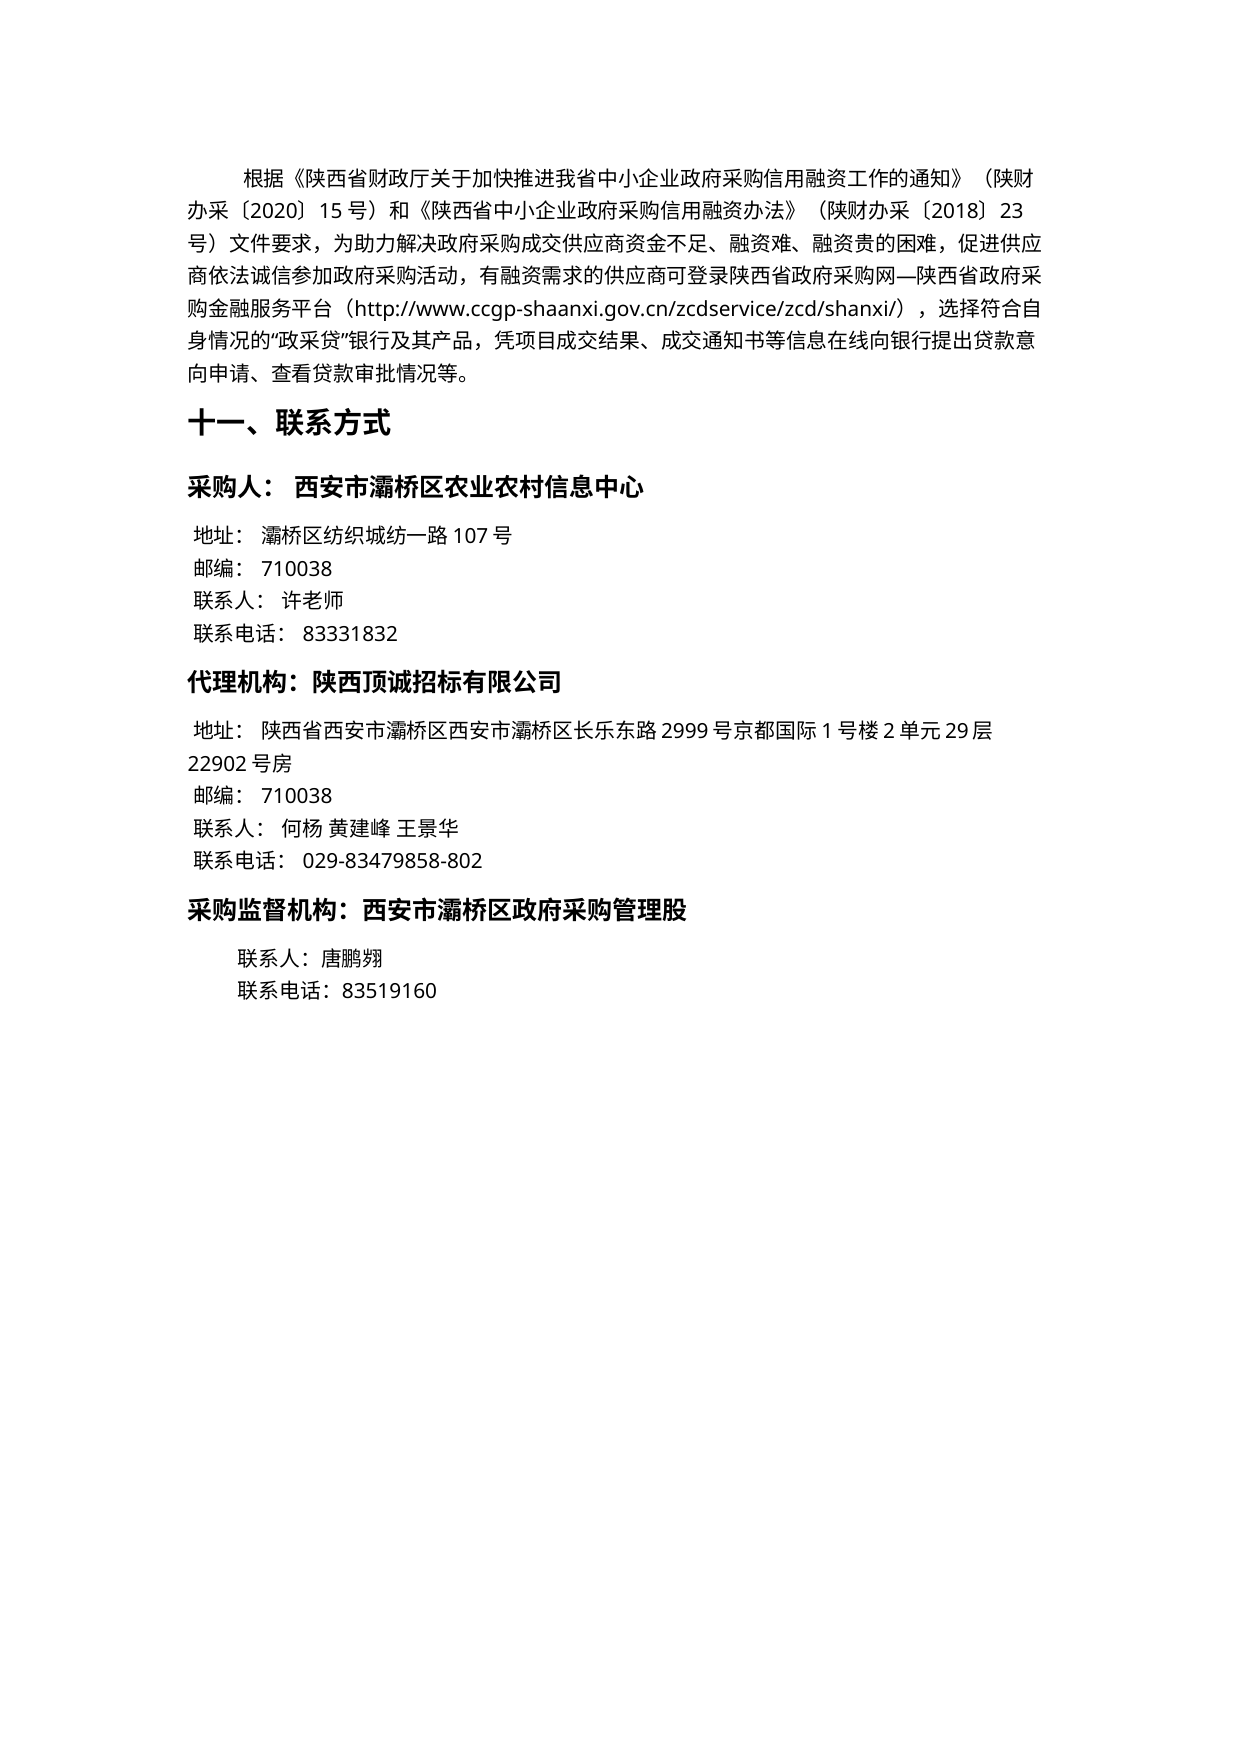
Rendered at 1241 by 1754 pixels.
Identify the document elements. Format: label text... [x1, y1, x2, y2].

text 地址： 陕西省西安市灞桥区西安市灞桥区长乐东路2999号京都国际1号楼2单元29层22902号房 [187, 714, 1053, 779]
text 联系电话：83519160 [187, 974, 1053, 1007]
text 地址： 灞桥区纺织城纺一路107号 [187, 519, 1053, 552]
text 联系电话： 029-83479858-802 [187, 844, 1053, 877]
text 联系人： 许老师 [187, 584, 1053, 617]
text 根据《陕西省财政厅关于加快推进我省中小企业政府采购信用融资工作的通知》（陕财办采〔2020〕15 号）和《陕西省中小企业政府采购信用融资办法》（陕财办采〔2018〕23 号）文件要求，为助力解决政府采购成交供应商资金不足、融资难、融资贵的困难，促进供应商依法诚信参加政府采购活动，有融资需求的供应商可登录陕西省政府采购网—陕西省政府采购金融服务平台（http://www.ccgp-shaanxi.gov.cn/zcdservice/zcd/shanxi/），选择符合自身情况的“政采贷”银行及其产品，凭项目成交结果、成交通知书等信息在线向银行提出贷款意向申请、查看贷款审批情况等。 [187, 162, 1053, 389]
text 采购监督机构：西安市灞桥区政府采购管理股 [187, 877, 1053, 942]
text 联系人：唐鹏翙 [187, 942, 1053, 974]
text 联系人： 何杨 黄建峰 王景华 [187, 812, 1053, 844]
text 邮编： 710038 [187, 552, 1053, 584]
text 联系电话： 83331832 [187, 617, 1053, 649]
text 代理机构：陕西顶诚招标有限公司 [187, 649, 1053, 714]
text 十一、联系方式 [187, 389, 1053, 454]
text 邮编： 710038 [187, 779, 1053, 812]
text 采购人： 西安市灞桥区农业农村信息中心 [187, 454, 1053, 519]
